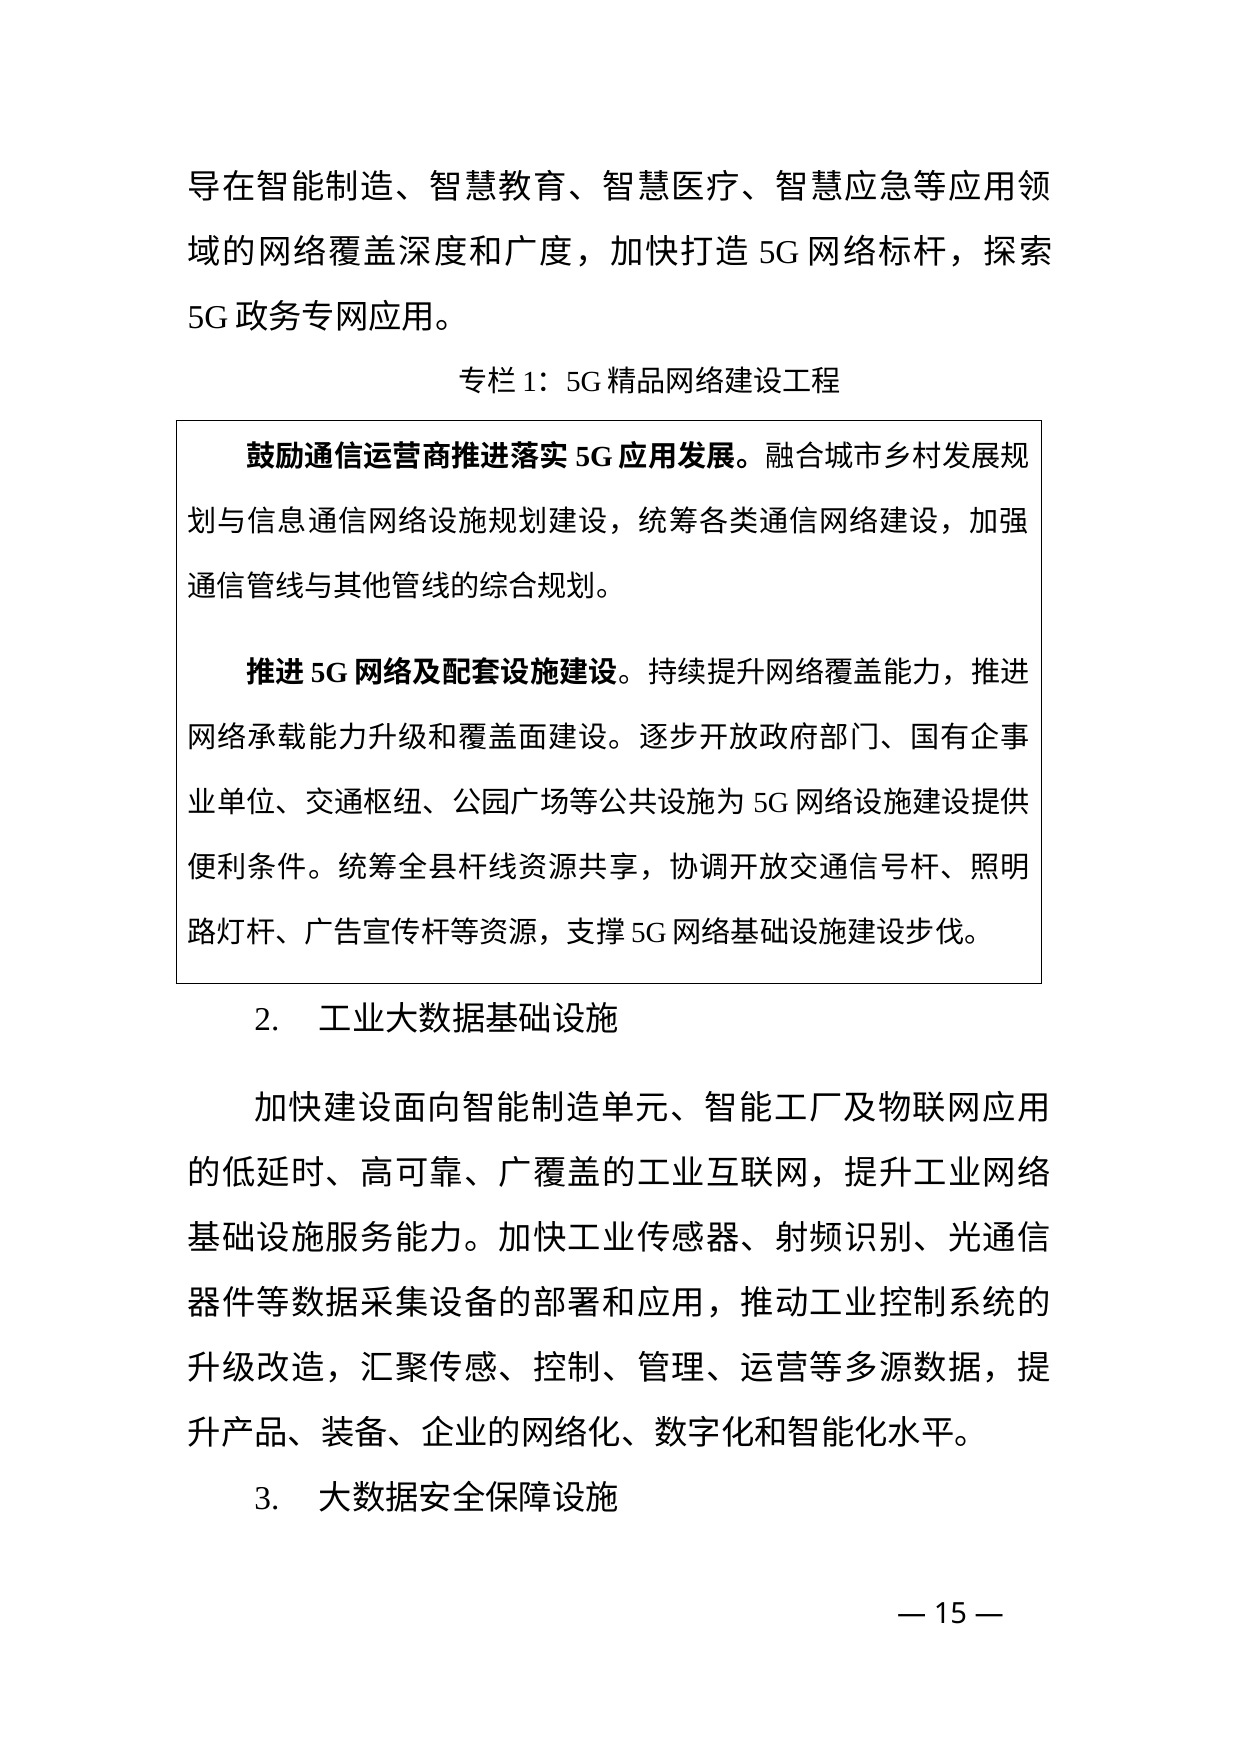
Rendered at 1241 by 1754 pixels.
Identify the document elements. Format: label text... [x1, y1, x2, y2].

title 加快建设面向智能制造单元、智能工厂及物联网应用的低延时、高可靠、广覆盖的工业互联网，提升工业网络基础设施服务能力。加快工业传感器、射频识别、光通信器件等数据采集设备的部署和应用，推动工业控制系统的升级改造，汇聚传感、控制、管理、运营等多源数据，提升产品、装备、企业的网络化、数字化和智能化水平。 [187, 1073, 1053, 1463]
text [187, 152, 1053, 347]
table_header 鼓励通信运营商推进落实5G应用发展。融合城市乡村发展规划与信息通信网络设施规划建设，统筹各类通信网络建设，加强通信管线与其他管线的综合规划。 推进5G网络及配套设施建设。持续提升网络覆盖能力，推进网络承载能力升级和覆盖面建设。逐步开放政府部门、国有企事业单位、交通枢纽、公园广场等公共设施为5G网络设施建设提供便利条件。统筹全县杆线资源共享，协调开放交通信号杆、照明路灯杆、广告宣传杆等资源，支撑5G网络基础设施建设步伐。 [177, 421, 1041, 983]
text 专栏1：5G精品网络建设工程 [187, 347, 1053, 412]
list 工业大数据基础设施 [187, 984, 1053, 1049]
list 大数据安全保障设施 [187, 1463, 1053, 1528]
